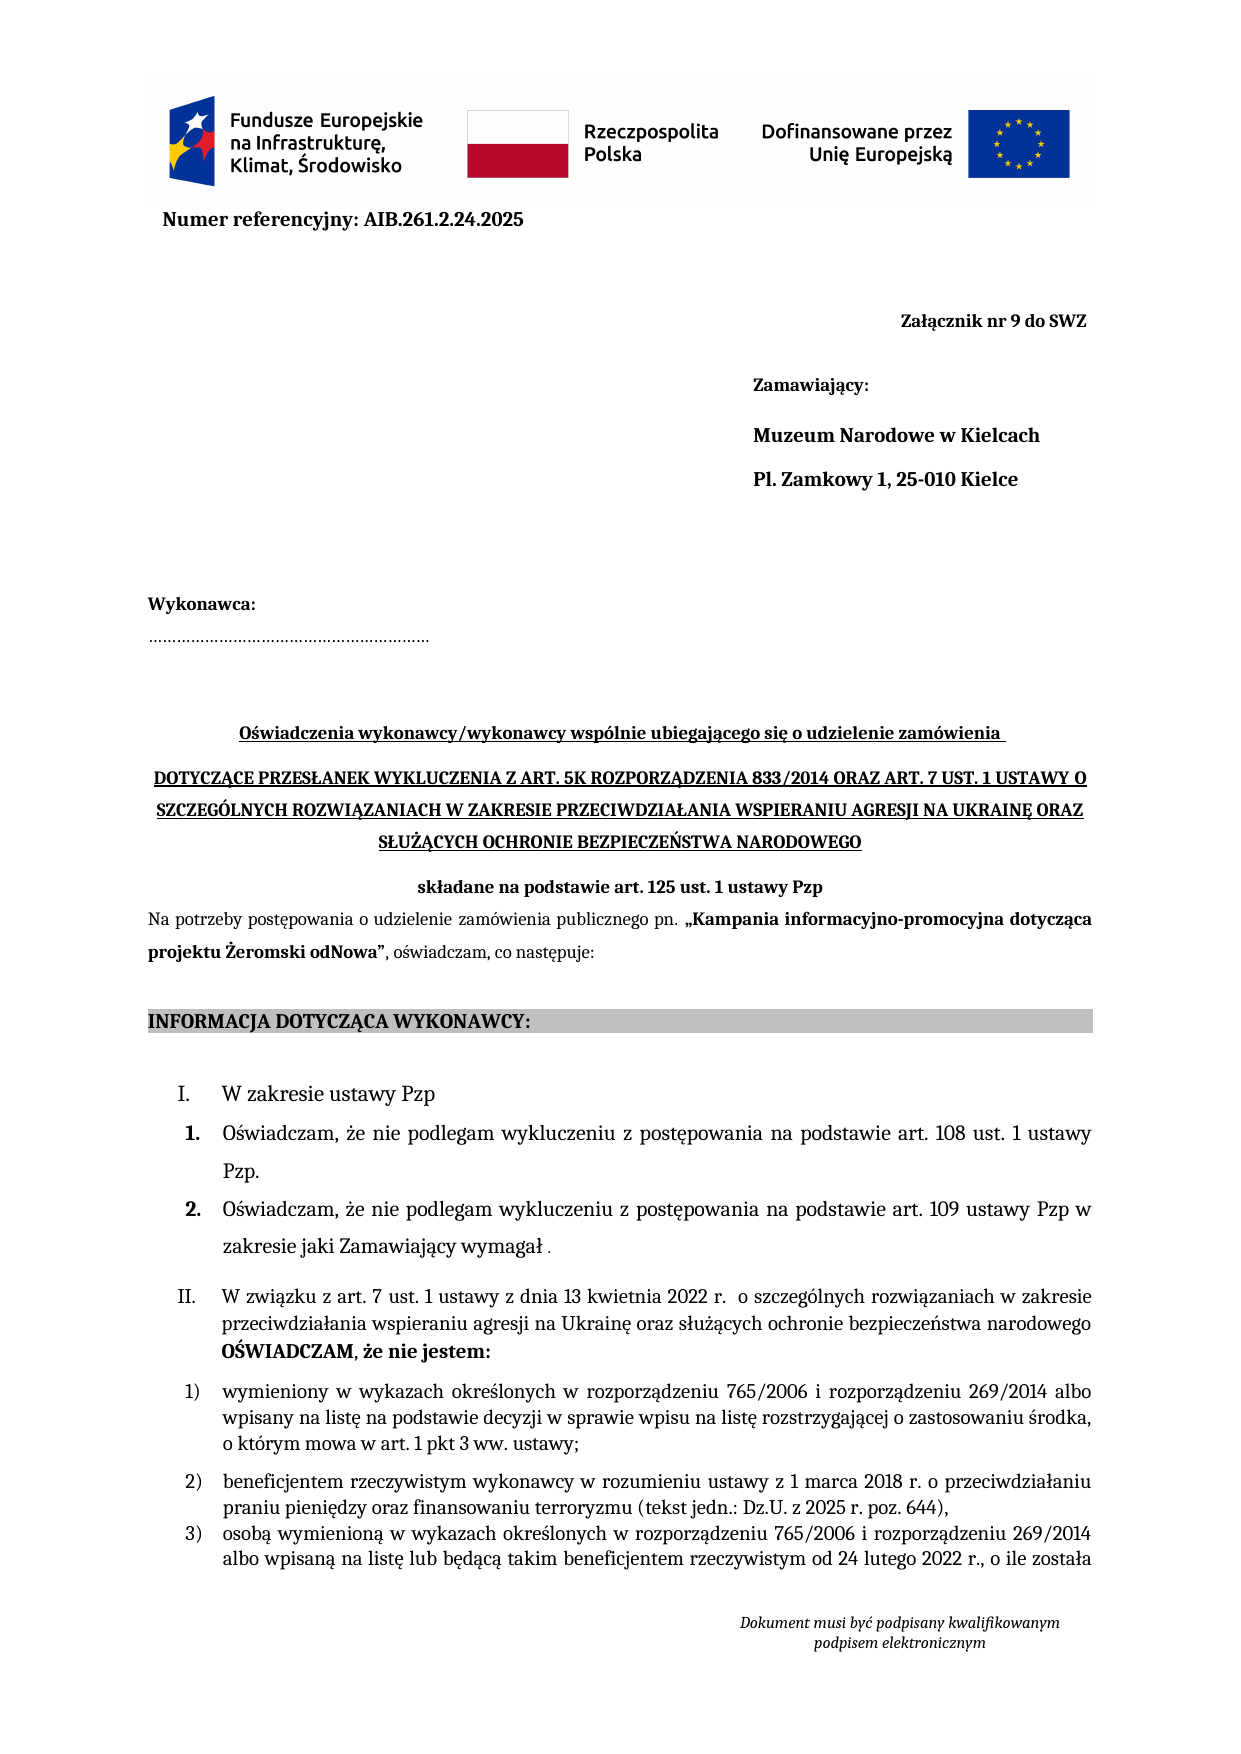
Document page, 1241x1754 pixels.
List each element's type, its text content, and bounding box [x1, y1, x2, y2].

list beneficjentem rzeczywistym wykonawcy w rozumieniu ustawy z 1 marca 2018 r. o przeciwdziałaniu praniu pieniędzy oraz finansowaniu terroryzmu (tekst jedn.: Dz.U. z 2025 r. poz. 644), [185, 1469, 1093, 1519]
list Oświadczam, że nie podlegam wykluczeniu z postępowania na podstawie art. 108 ust. 1 ustawy Pzp. [185, 1121, 1093, 1184]
text Oświadczenia wykonawcy/wykonawcy wspólnie ubiegającego się o udzielenie zamówienia [148, 722, 1093, 744]
text Wykonawca: [148, 593, 1093, 615]
text DOTYCZĄCE PRZESŁANEK WYKLUCZENIA Z ART. 5K ROZPORZĄDZENIA 833/2014 ORAZ ART. 7 UST. 1 USTAWY o szczególnych rozwiązaniach w zakresie przeciwdziałania wspieraniu agresji na Ukrainę oraz służących ochronie bezpieczeństwa narodowego [148, 767, 1093, 853]
text Pl. Zamkowy 1, 25-010 Kielce [148, 468, 1093, 492]
text Zamawiający: [753, 375, 1093, 396]
text składane na podstawie art. 125 ust. 1 ustawy Pzp [148, 877, 1093, 898]
list W związku z art. 7 ust. 1 ustawy z dnia 13 kwietnia 2022 r. o szczególnych rozwiązaniach w zakresie przeciwdziałania wspieraniu agresji na Ukrainę oraz służących ochronie bezpieczeństwa narodowego OŚWIADCZAM, że nie jestem: [177, 1284, 1093, 1363]
text …………………………………………………… [148, 626, 472, 647]
list W zakresie ustawy Pzp [177, 1081, 1093, 1108]
list wymieniony w wykazach określonych w rozporządzeniu 765/2006 i rozporządzeniu 269/2014 albo wpisany na listę na podstawie decyzji w sprawie wpisu na listę rozstrzygającej o zastosowaniu środka, o którym mowa w art. 1 pkt 3 ww. ustawy; [185, 1379, 1093, 1455]
text INFORMACJA DOTYCZĄCA WYKONAWCY: [148, 1009, 1093, 1033]
text Załącznik nr 9 do SWZ [694, 310, 1093, 332]
list Oświadczam, że nie podlegam wykluczeniu z postępowania na podstawie art. 109 ustawy Pzp w zakresie jaki Zamawiający wymagał . [185, 1196, 1093, 1259]
text Muzeum Narodowe w Kielcach [148, 424, 1093, 448]
picture [147, 73, 1092, 209]
text Na potrzeby postępowania o udzielenie zamówienia publicznego pn. „Kampania informacyjno-promocyjna dotycząca projektu Żeromski odNowa”, oświadczam, co następuje: [148, 909, 1093, 963]
